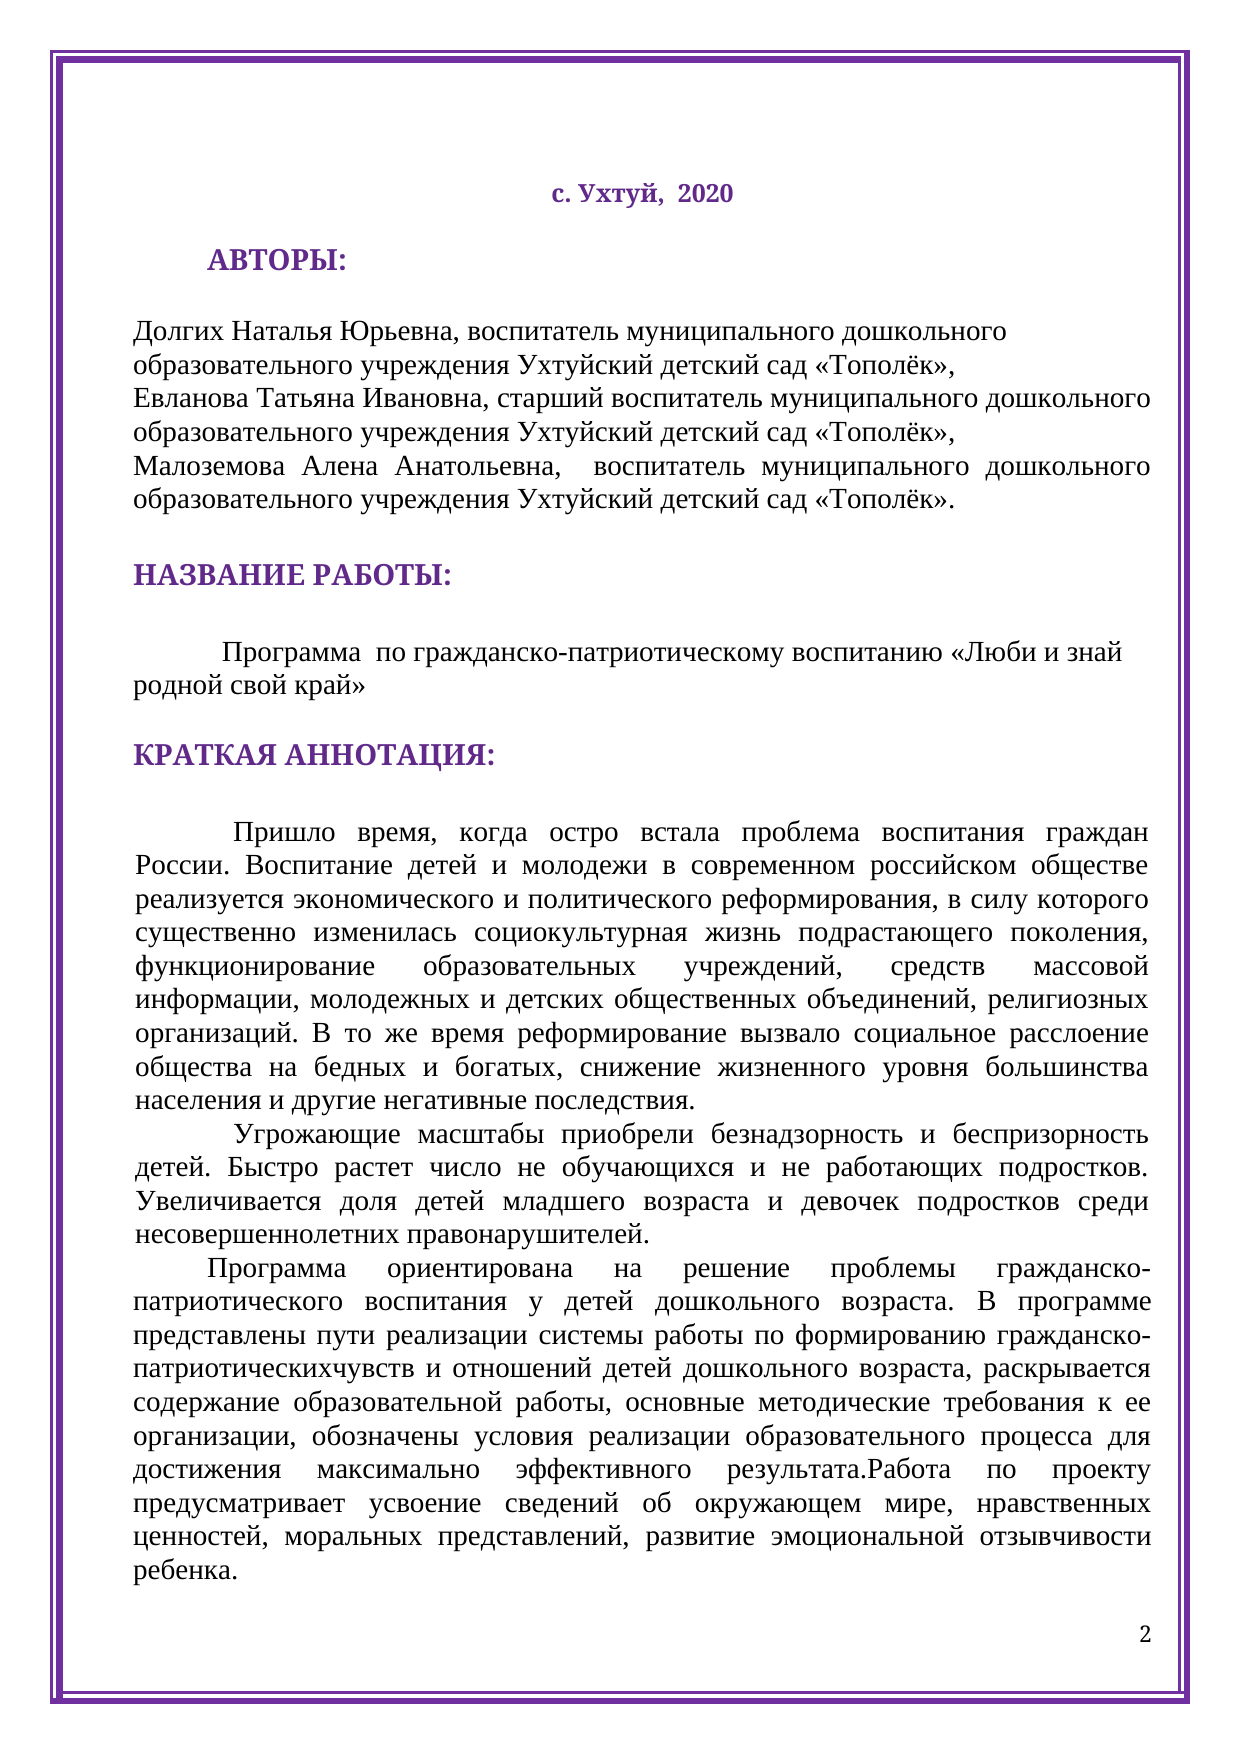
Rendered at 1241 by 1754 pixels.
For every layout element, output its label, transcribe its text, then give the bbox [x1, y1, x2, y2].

text Малоземова Алена Анатольевна, воспитатель муниципального дошкольного образовательного учреждения Ухтуйский детский сад «Тополёк». [133, 448, 1152, 515]
text КРАТКАЯ АННОТАЦИЯ: [133, 734, 1152, 774]
text Программа ориентирована на решение проблемы гражданско-патриотического воспитания у детей дошкольного возраста. В программе представлены пути реализации системы работы по формированию гражданско-патриотическихчувств и отношений детей дошкольного возраста, раскрывается содержание образовательной работы, основные методические требования к ее организации, обозначены условия реализации образовательного процесса для достижения максимально эффективного результата.Работа по проекту предусматривает усвоение сведений об окружающем мире, нравственных ценностей, моральных представлений, развитие эмоциональной отзывчивости ребенка. [133, 1250, 1152, 1585]
text Программа по гражданско-патриотическому воспитанию «Люби и знай родной свой край» [133, 634, 1152, 701]
text Угрожающие масштабы приобрели безнадзорность и беспризорность детей. Быстро растет число не обучающихся и не работающих подростков. Увеличивается доля детей младшего возраста и девочек подростков среди несовершеннолетних правонарушителей. [135, 1116, 1150, 1250]
text Евланова Татьяна Ивановна, старший воспитатель муниципального дошкольного образовательного учреждения Ухтуйский детский сад «Тополёк», [133, 381, 1152, 448]
text с. Ухтуй, 2020 [133, 176, 1152, 209]
text НАЗВАНИЕ РАБОТЫ: [133, 554, 1152, 594]
text АВТОРЫ: [133, 239, 1152, 278]
text Долгих Наталья Юрьевна, воспитатель муниципального дошкольного образовательного учреждения Ухтуйский детский сад «Тополёк», [133, 313, 1152, 381]
text Пришло время, когда остро встала проблема воспитания граждан России. Воспитание детей и молодежи в современном российском обществе реализуется экономического и политического реформирования, в силу которого существенно изменилась социокультурная жизнь подрастающего поколения, функционирование образовательных учреждений, средств массовой информации, молодежных и детских общественных объединений, религиозных организаций. В то же время реформирование вызвало социальное расслоение общества на бедных и богатых, снижение жизненного уровня большинства населения и другие негативные последствия. [135, 814, 1150, 1116]
